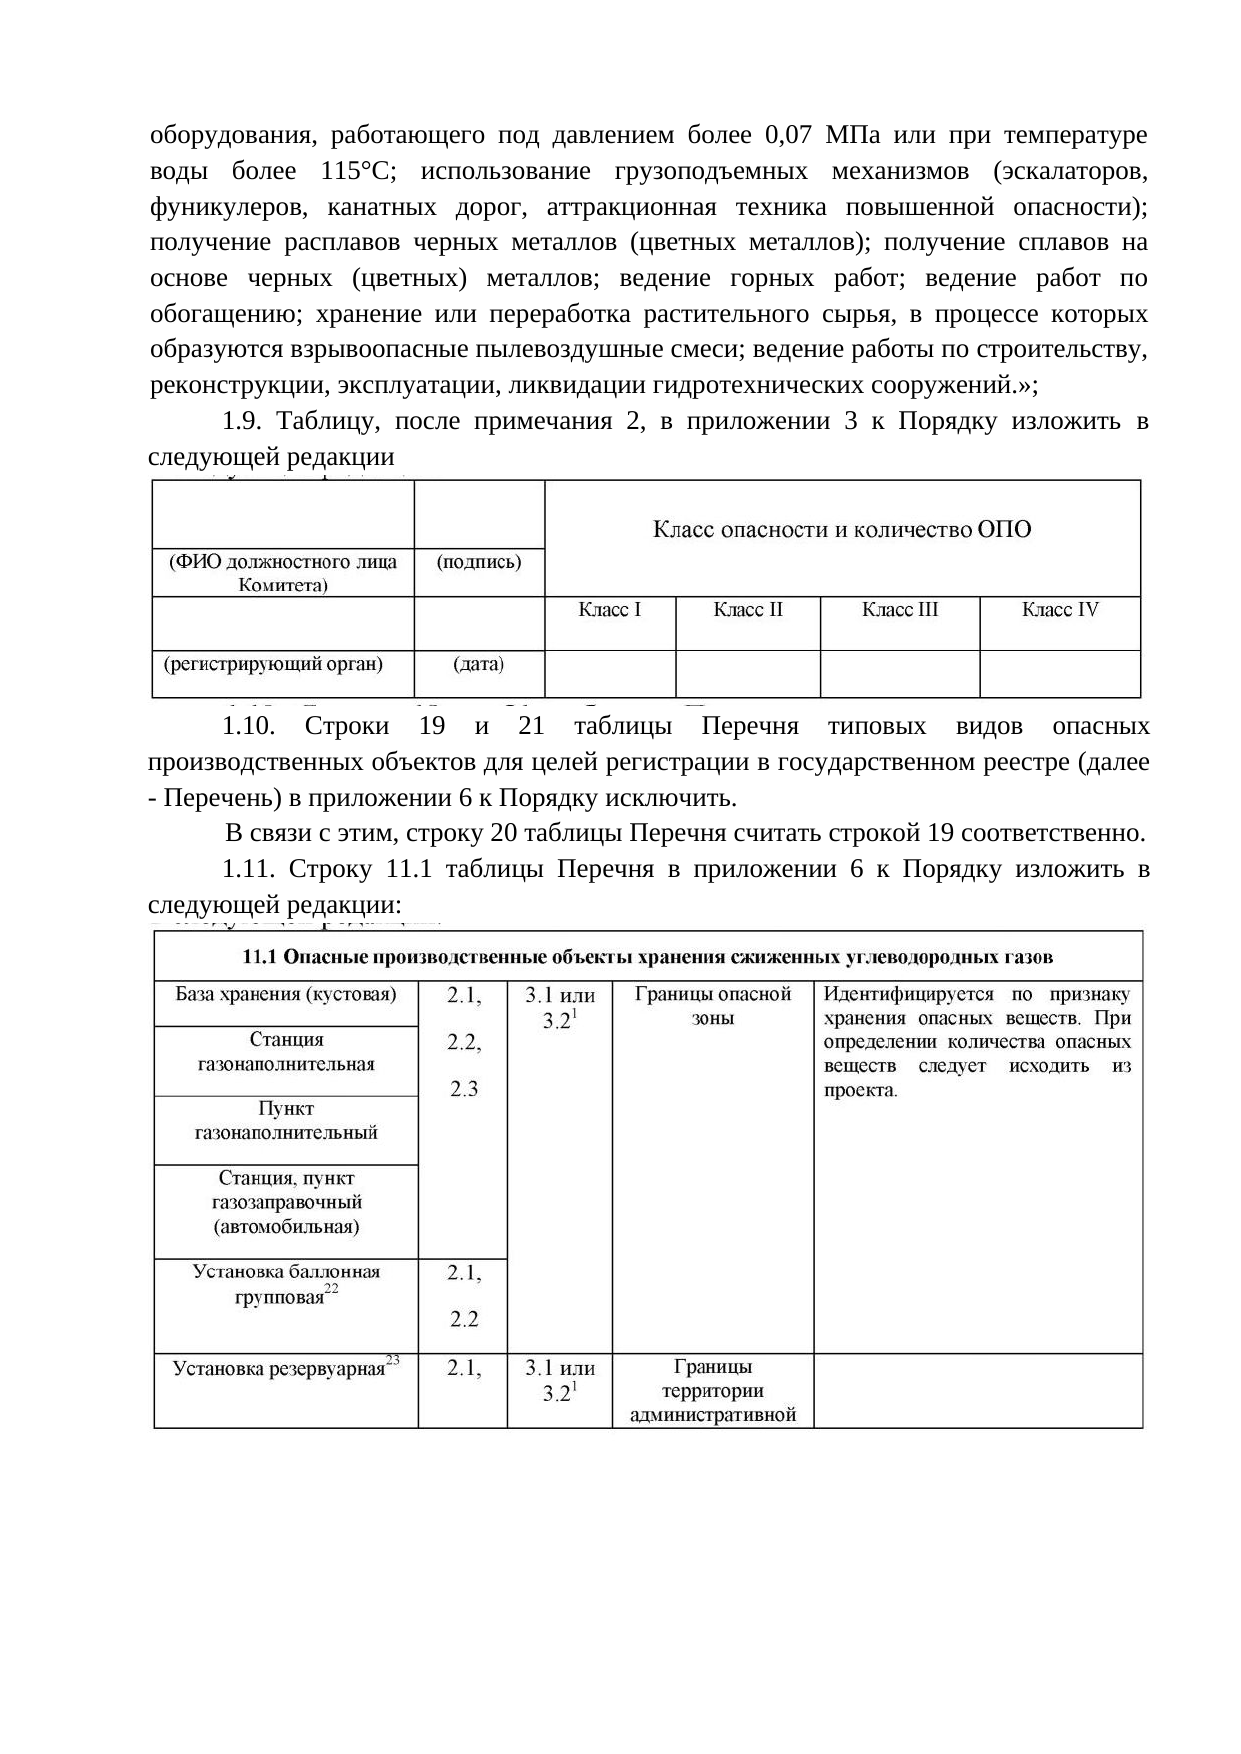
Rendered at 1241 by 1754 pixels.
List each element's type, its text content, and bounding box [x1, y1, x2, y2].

picture [147, 475, 1151, 706]
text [150, 118, 1149, 399]
text 1.9. Таблицу, после примечания 2, в приложении 3 к Порядку изложить в следующей редакции [148, 404, 1149, 471]
text 1.10. Строки 19 и 21 таблицы Перечня типовых видов опасных производственных объектов для целей регистрации в государственном реестре (далее - Перечень) в приложении 6 к Порядку исключить. [148, 709, 1152, 812]
picture [147, 923, 1151, 1443]
text 1.11. Строку 11.1 таблицы Перечня в приложении 6 к Порядку изложить в следующей редакции: [148, 852, 1152, 919]
text В связи с этим, строку 20 таблицы Перечня считать строкой 19 соответственно. [150, 816, 1149, 848]
